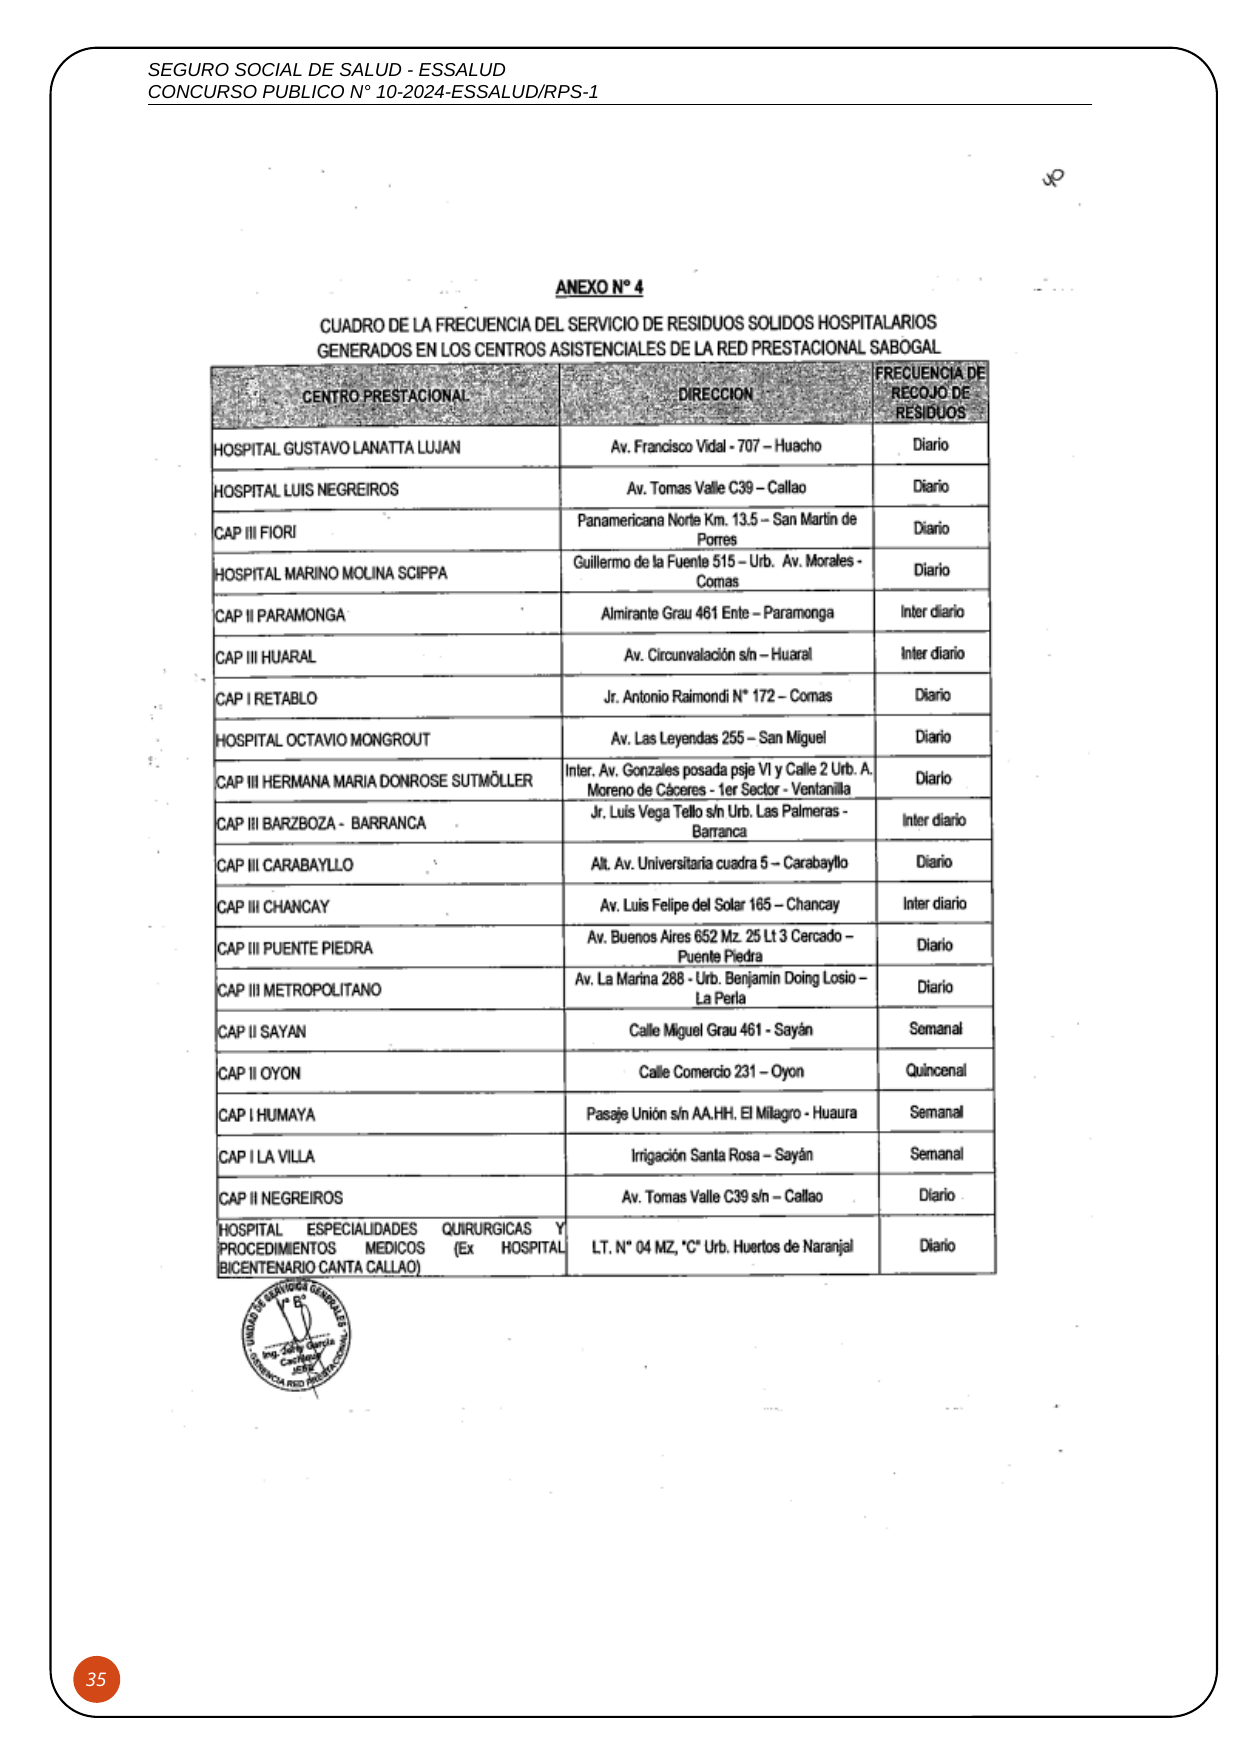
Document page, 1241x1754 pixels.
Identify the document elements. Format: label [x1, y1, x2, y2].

picture [147, 147, 1093, 1552]
